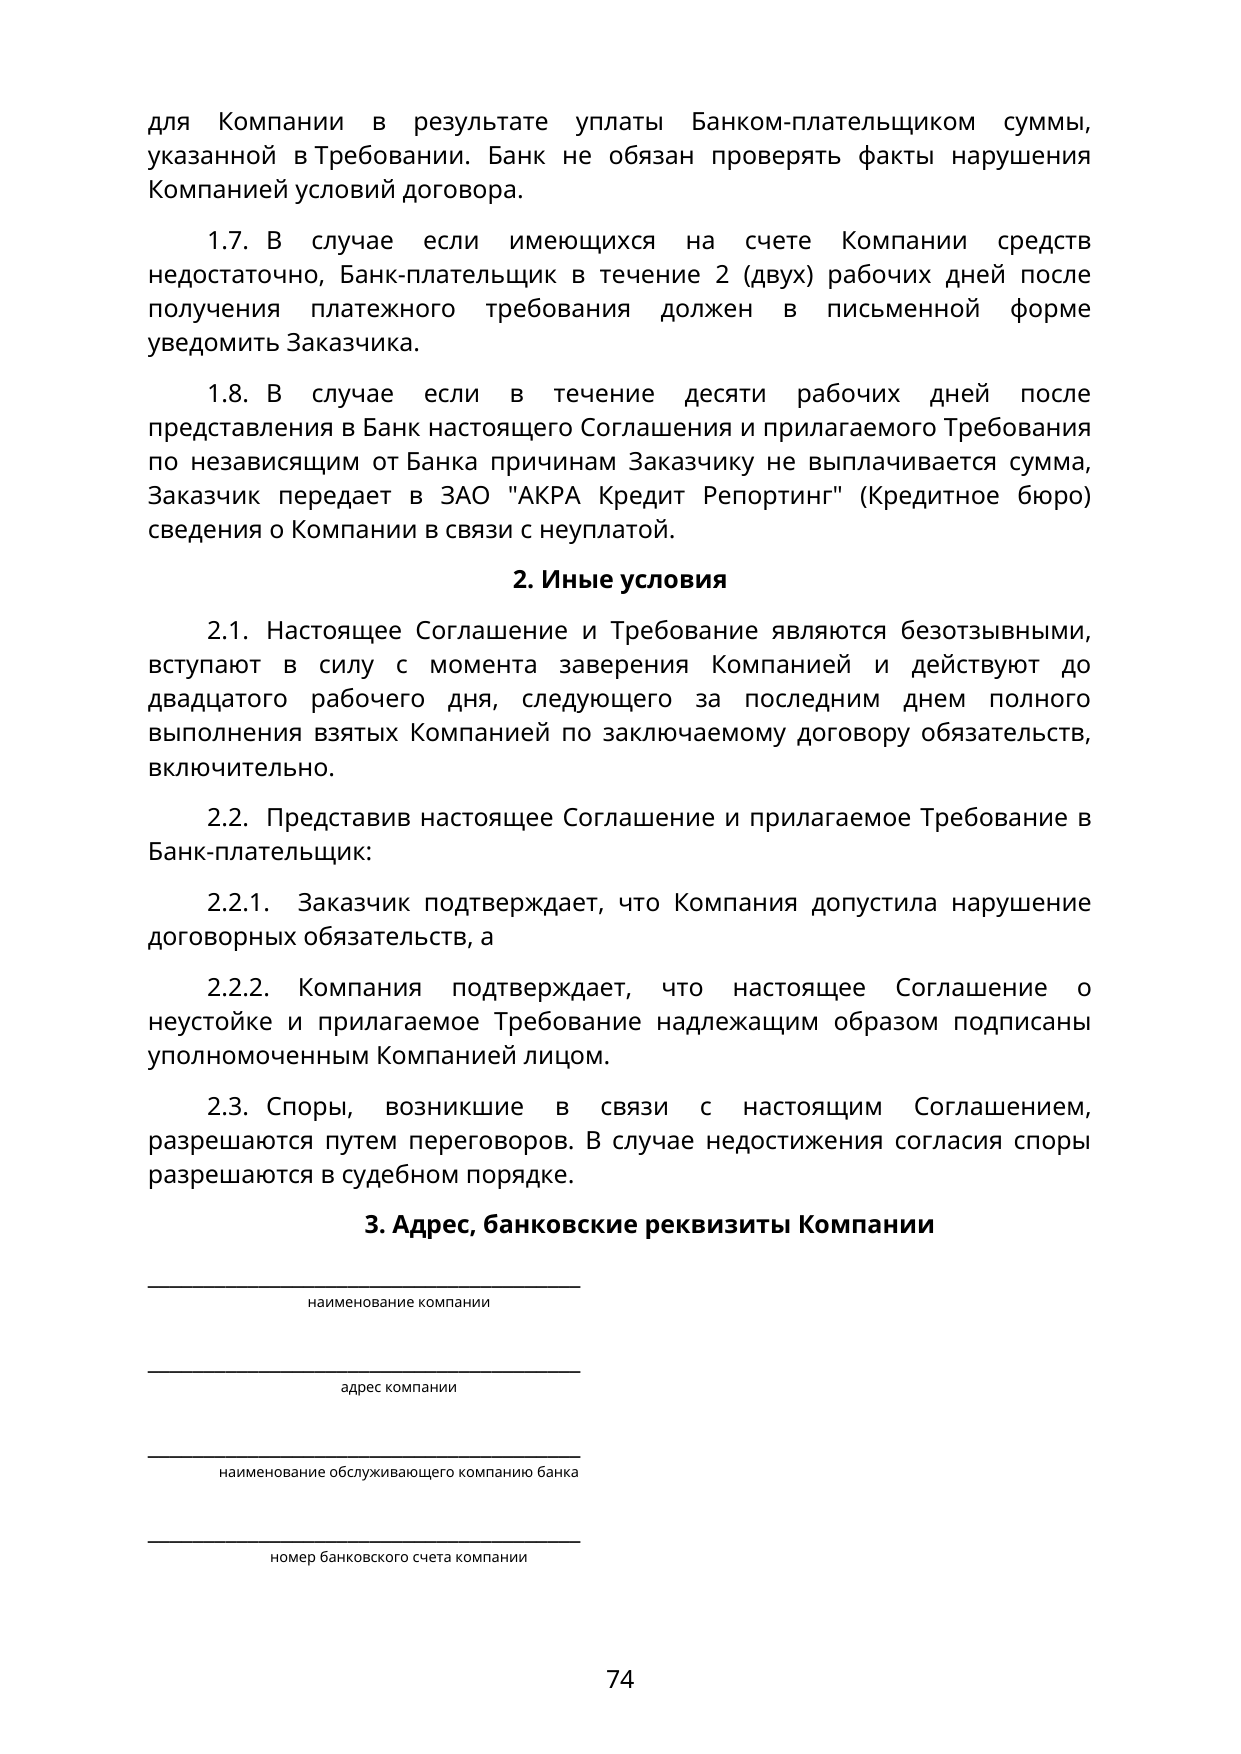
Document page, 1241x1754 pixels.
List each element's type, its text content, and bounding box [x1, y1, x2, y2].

text 2. Иные условия [148, 562, 1092, 596]
text номер банковского счета компании [148, 1546, 650, 1580]
text 2.3. Споры, возникшие в связи с настоящим Соглашением, разрешаются путем переговоров. В случае недостижения согласия споры разрешаются в судебном порядке. [148, 1088, 1092, 1191]
text 3. Адрес, банковские реквизиты Компании [148, 1207, 1092, 1241]
text адрес компании [148, 1377, 650, 1411]
text _______________________________________ [148, 1343, 1092, 1377]
text 1.7. В случае если имеющихся на счете Компании средств недостаточно, Банк-плательщик в течение 2 (двух) рабочих дней после получения платежного требования должен в письменной форме уведомить Заказчика. [148, 222, 1092, 358]
text 2.2.2. Компания подтверждает, что настоящее Соглашение о неустойке и прилагаемое Требование надлежащим образом подписаны уполномоченным Компанией лицом. [148, 969, 1092, 1072]
text наименование компании [148, 1292, 650, 1326]
text 2.2. Представив настоящее Соглашение и прилагаемое Требование в Банк-плательщик: [148, 800, 1092, 868]
text 2.1. Настоящее Соглашение и Требование являются безотзывными, вступают в силу с момента заверения Компанией и действуют до двадцатого рабочего дня, следующего за последним днем полного выполнения взятых Компанией по заключаемому договору обязательств, включительно. [148, 613, 1092, 783]
text _______________________________________ [148, 1258, 1092, 1292]
text наименование обслуживающего компанию банка [148, 1462, 650, 1496]
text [148, 103, 1092, 206]
text 2.2.1. Заказчик подтверждает, что Компания допустила нарушение договорных обязательств, а [148, 885, 1092, 953]
text _______________________________________ [148, 1427, 1092, 1462]
text 1.8. В случае если в течение десяти рабочих дней после представления в Банк настоящего Соглашения и прилагаемого Требования по независящим от Банка причинам Заказчику не выплачивается сумма, Заказчик передает в ЗАО "АКРА Кредит Репортинг" (Кредитное бюро) сведения о Компании в связи с неуплатой. [148, 375, 1092, 546]
text _______________________________________ [148, 1512, 1092, 1546]
